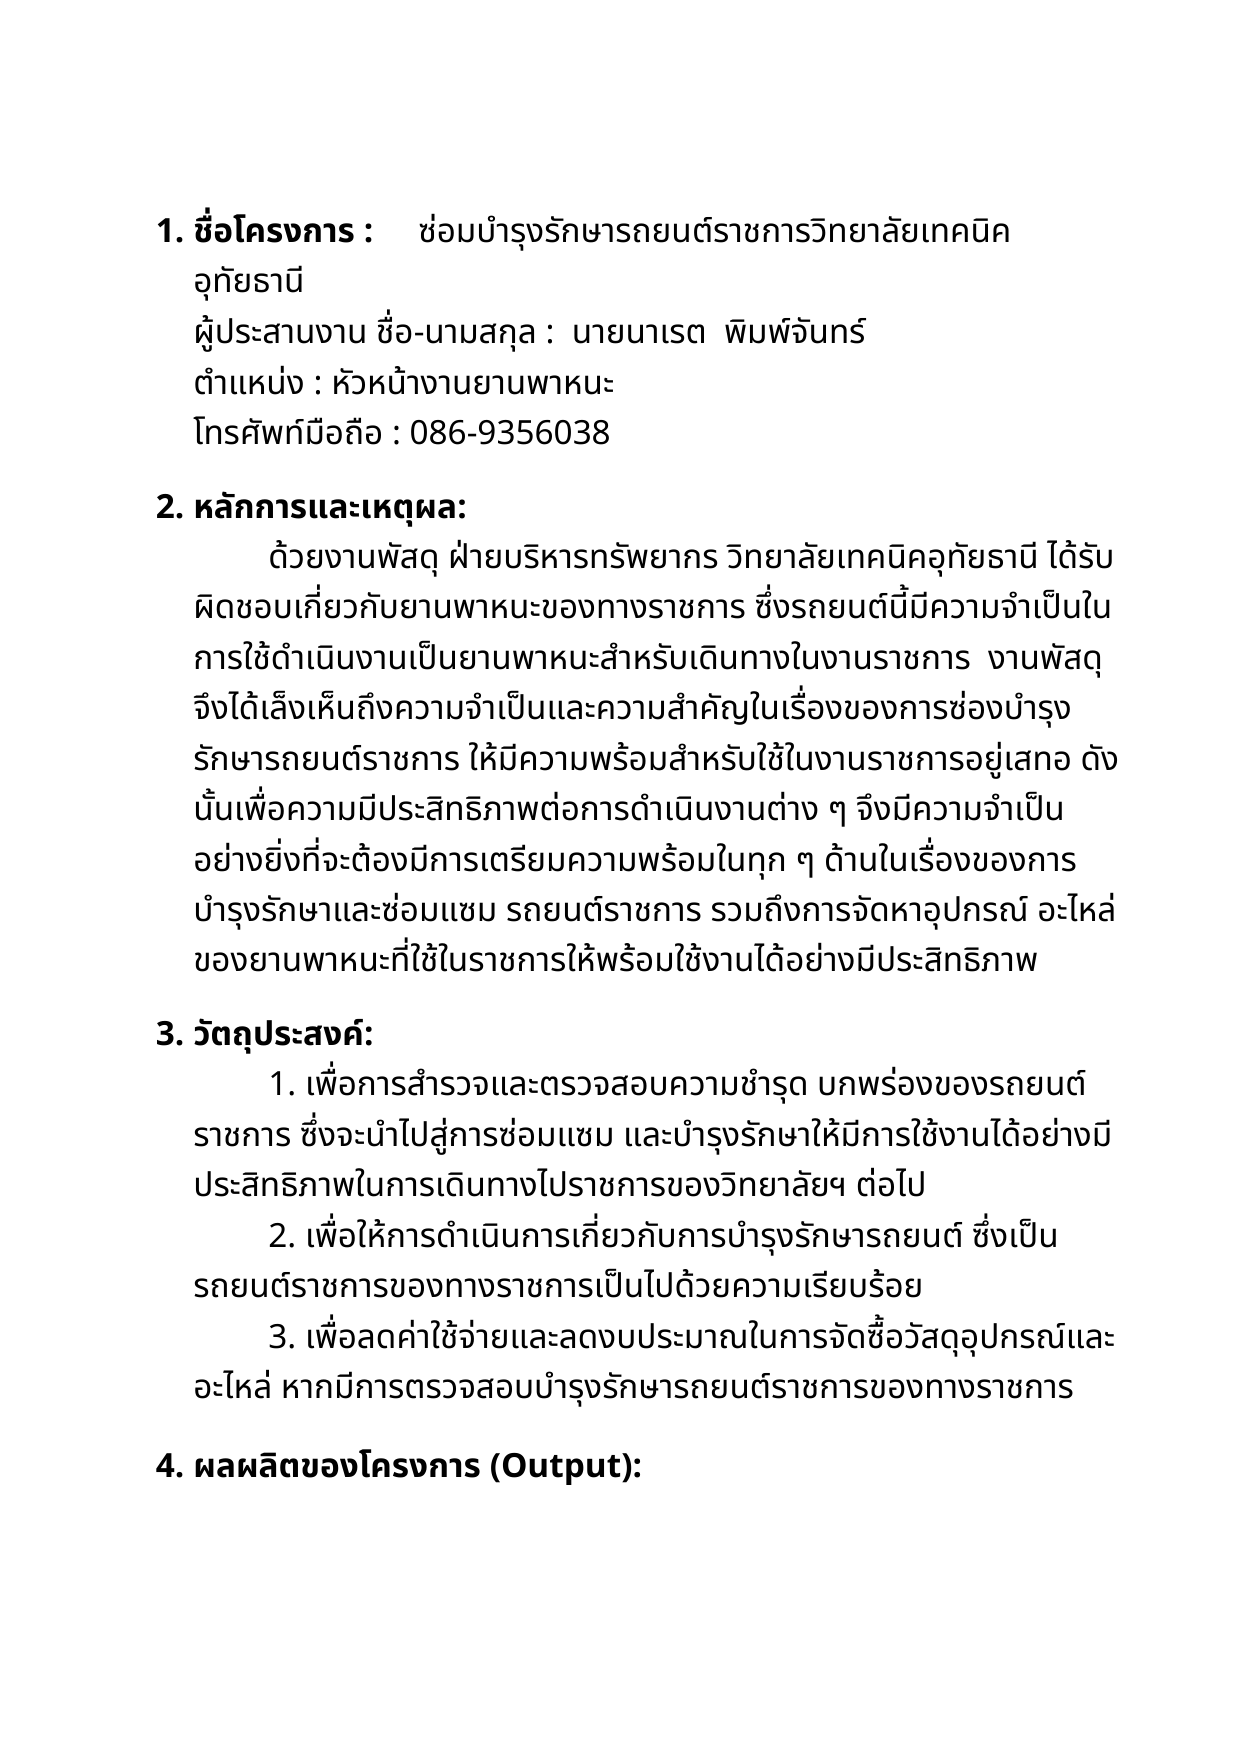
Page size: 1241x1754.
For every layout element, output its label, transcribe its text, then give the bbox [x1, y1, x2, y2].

list หลักการและเหตุผล: [156, 482, 1122, 533]
text ด้วยงานพัสดุ ฝ่ายบริหารทรัพยากร วิทยาลัยเทคนิคอุทัยธานี ได้รับผิดชอบเกี่ยวกับยานพาหนะของทางราชการ ซึ่งรถยนต์นี้มีความจำเป็นในการใช้ดำเนินงานเป็นยานพาหนะสำหรับเดินทางในงานราชการ งานพัสดุจึงได้เล็งเห็นถึงความจำเป็นและความสำคัญในเรื่องของการซ่องบำรุงรักษารถยนต์ราชการ ให้มีความพร้อมสำหรับใช้ในงานราชการอยู่เสทอ ดังนั้นเพื่อความมีประสิทธิภาพต่อการดำเนินงานต่าง ๆ จึงมีความจำเป็นอย่างยิ่งที่จะต้องมีการเตรียมความพร้อมในทุก ๆ ด้านในเรื่องของการบำรุงรักษาและซ่อมแซม รถยนต์ราชการ รวมถึงการจัดหาอุปกรณ์ อะไหล่ ของยานพาหนะที่ใช้ในราชการให้พร้อมใช้งานได้อย่างมีประสิทธิภาพ [193, 533, 1122, 987]
list ตำแหน่ง : หัวหน้างานยานพาหนะ [193, 358, 1122, 409]
list 3. เพื่อลดค่าใช้จ่ายและลดงบประมาณในการจัดซื้อวัสดุอุปกรณ์และอะไหล่ หากมีการตรวจสอบบำรุงรักษารถยนต์ราชการของทางราชการ [193, 1313, 1122, 1414]
list ชื่อโครงการ : ซ่อมบำรุงรักษารถยนต์ราชการวิทยาลัยเทคนิคอุทัยธานี [156, 207, 1122, 308]
list วัตถุประสงค์: [156, 1009, 1122, 1060]
list ผู้ประสานงาน ชื่อ-นามสกุล : นายนาเรต พิมพ์จันทร์ [193, 308, 1122, 358]
list ผลผลิตของโครงการ (Output): [156, 1442, 1122, 1493]
list 2. เพื่อให้การดำเนินการเกี่ยวกับการบำรุงรักษารถยนต์ ซึ่งเป็นรถยนต์ราชการของทางราชการเป็นไปด้วยความเรียบร้อย [193, 1212, 1122, 1313]
list 1. เพื่อการสำรวจและตรวจสอบความชำรุด บกพร่องของรถยนต์ราชการ ซึ่งจะนำไปสู่การซ่อมแซม และบำรุงรักษาให้มีการใช้งานได้อย่างมีประสิทธิภาพในการเดินทางไปราชการของวิทยาลัยฯ ต่อไป [193, 1060, 1122, 1212]
list โทรศัพท์มือถือ : 086-9356038 [193, 409, 1122, 460]
